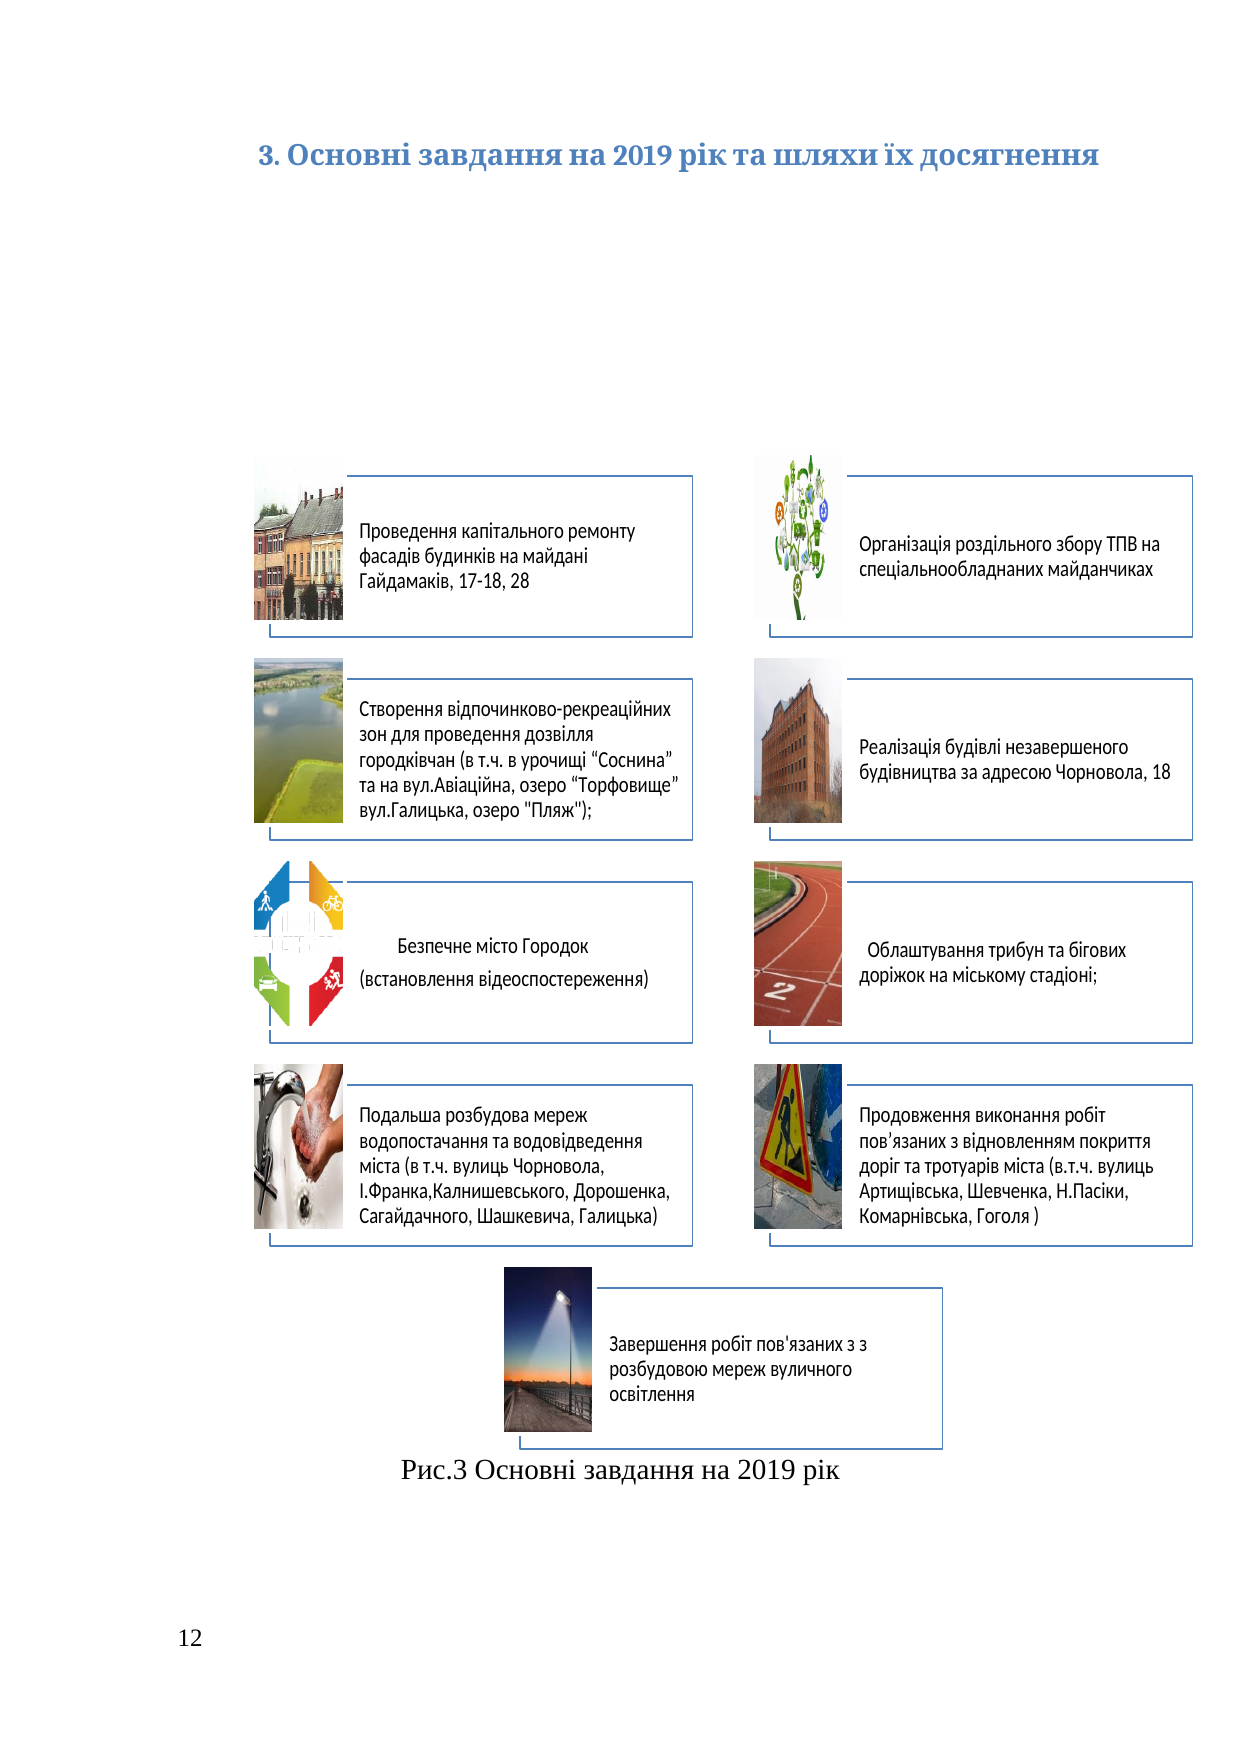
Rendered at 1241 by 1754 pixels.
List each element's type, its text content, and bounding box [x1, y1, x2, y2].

picture [254, 861, 343, 1026]
picture [254, 658, 343, 823]
picture [754, 455, 842, 620]
picture [754, 1064, 842, 1229]
picture [754, 658, 842, 823]
picture [504, 1267, 592, 1432]
picture [254, 455, 343, 620]
picture [254, 1064, 343, 1229]
picture [754, 861, 842, 1026]
subtitle 3. Основні завдання на 2019 рік та шляхи їх досягнення [177, 139, 1181, 172]
text Рис.3 Основні завдання на 2019 рік [177, 1452, 1181, 1486]
